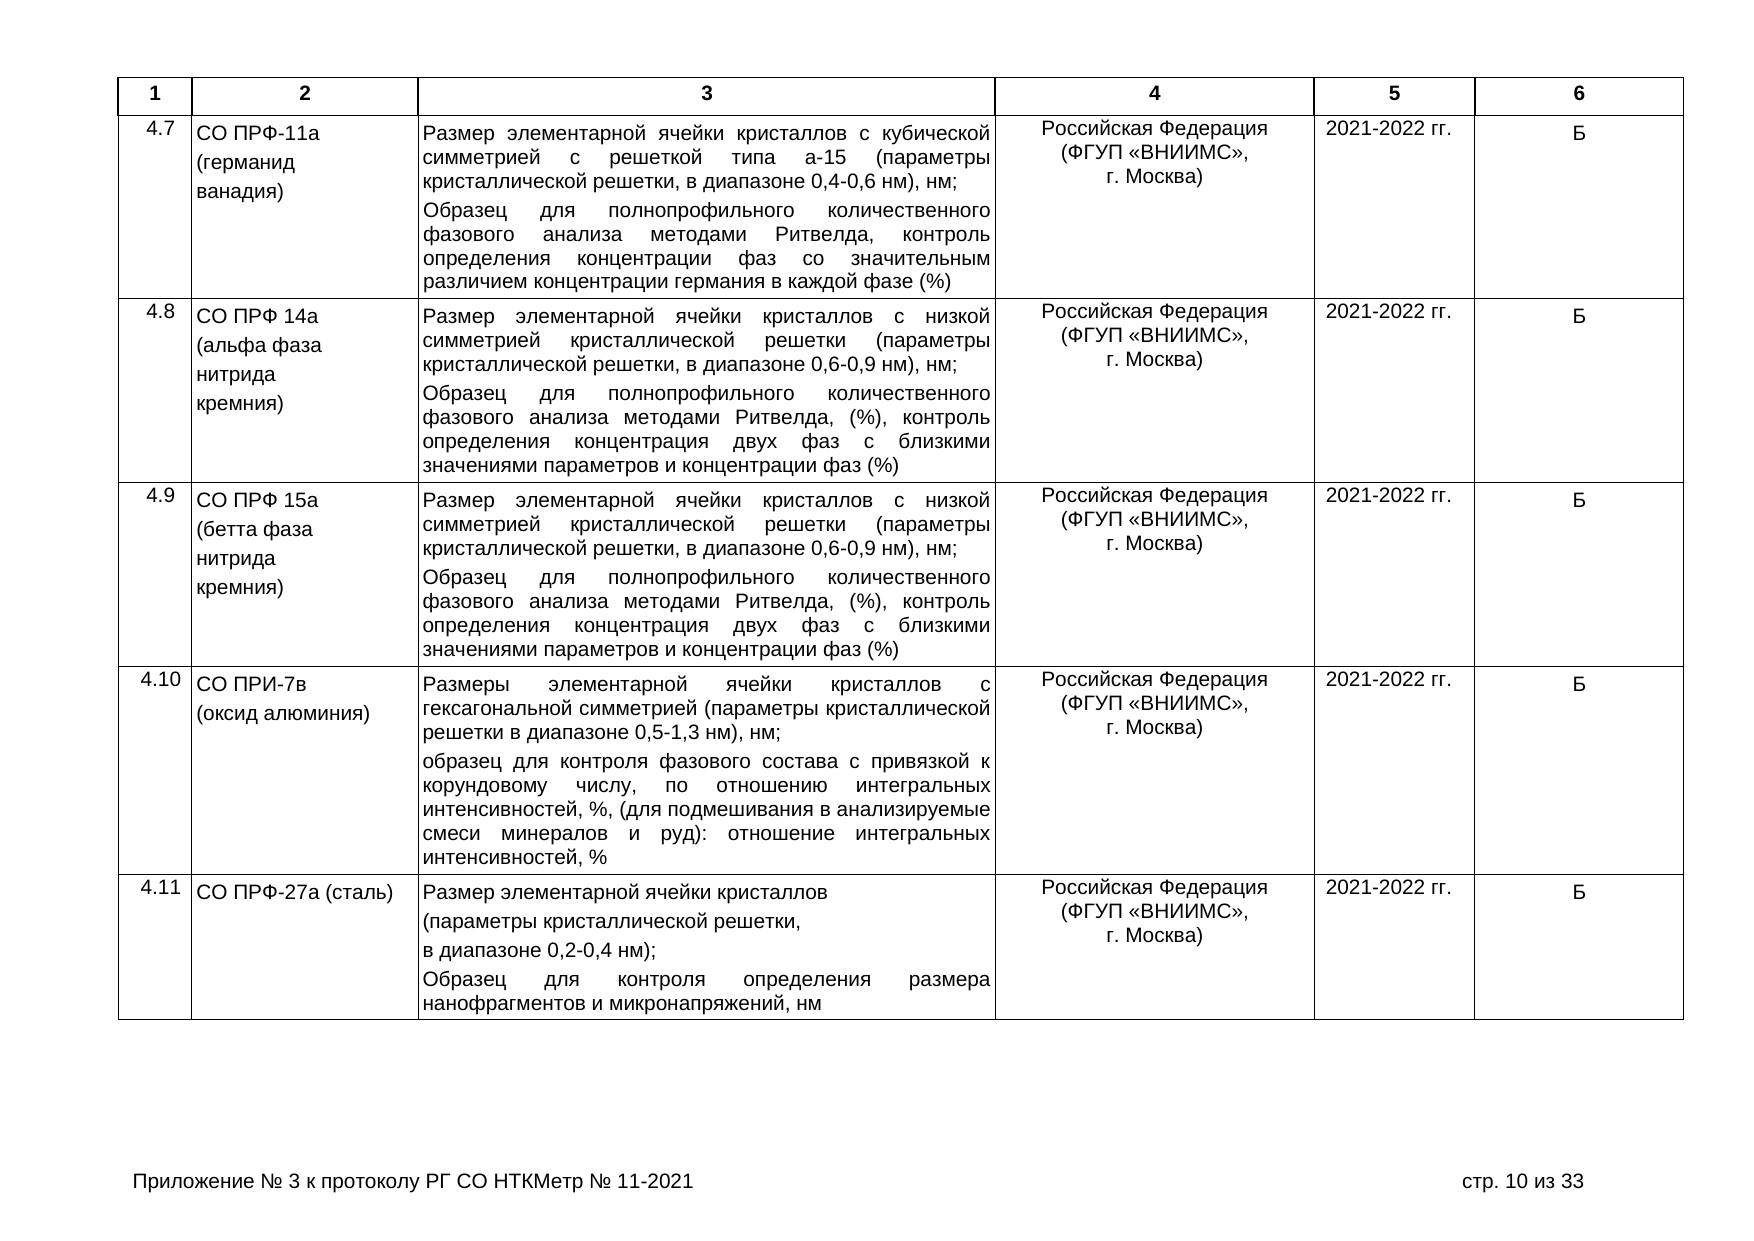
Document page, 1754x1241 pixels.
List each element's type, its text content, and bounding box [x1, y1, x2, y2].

table_cell Российская Федерация (ФГУП «ВНИИМС», г. Москва) [996, 483, 1314, 666]
table_cell 2021-2022 гг. [1315, 875, 1474, 1019]
table_cell Размер элементарной ячейки кристаллов (параметры кристаллической решетки, в диапазоне 0,2-0,4 нм); Образец для контроля определения размера нанофрагментов и микронапряжений, нм [419, 875, 995, 1019]
table_cell Б [1475, 116, 1683, 298]
table_cell Размер элементарной ячейки кристаллов с кубической симметрией с решеткой типа а-15 (параметры кристаллической решетки, в диапазоне 0,4-0,6 нм), нм; Образец для полнопрофильного количественного фазового анализа методами Ритвелда, контроль определения концентрации фаз со значительным различием концентрации германия в каждой фазе (%) [419, 116, 995, 298]
table_cell 4.8 [119, 299, 191, 482]
table_cell 2021-2022 гг. [1315, 116, 1474, 298]
table_cell СО ПРФ-27а (сталь) [192, 875, 418, 1019]
table_cell Размеры элементарной ячейки кристаллов с гексагональной симметрией (параметры кристаллической решетки в диапазоне 0,5-1,3 нм), нм; образец для контроля фазового состава с привязкой к корундовому числу, по отношению интегральных интенсивностей, %, (для подмешивания в анализируемые смеси минералов и руд): отношение интегральных интенсивностей, % [419, 667, 995, 873]
table_cell 4.11 [119, 875, 191, 1019]
table_header 4 [996, 78, 1313, 114]
table_cell СО ПРФ 15а (бетта фаза нитрида кремния) [192, 483, 418, 666]
table_cell Б [1475, 667, 1683, 873]
table_cell 2021-2022 гг. [1315, 483, 1474, 666]
table_cell Размер элементарной ячейки кристаллов с низкой симметрией кристаллической решетки (параметры кристаллической решетки, в диапазоне 0,6-0,9 нм), нм; Образец для полнопрофильного количественного фазового анализа методами Ритвелда, (%), контроль определения концентрация двух фаз с близкими значениями параметров и концентрации фаз (%) [419, 483, 995, 666]
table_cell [996, 875, 1314, 1019]
table_cell Б [1475, 875, 1683, 1019]
table_header 2 [193, 78, 417, 114]
table_cell СО ПРФ 14а (альфа фаза нитрида кремния) [192, 299, 418, 482]
table_cell Б [1475, 483, 1683, 666]
table_cell 4.7 [119, 116, 191, 298]
table_cell Российская Федерация (ФГУП «ВНИИМС», г. Москва) [996, 299, 1314, 482]
table_cell 2021-2022 гг. [1315, 667, 1474, 873]
table_header 3 [419, 78, 994, 114]
table_cell СО ПРИ-7в (оксид алюминия) [192, 667, 418, 873]
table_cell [996, 116, 1314, 298]
table_cell 4.10 [119, 667, 191, 873]
table_cell Российская Федерация (ФГУП «ВНИИМС», г. Москва) [996, 667, 1314, 873]
table_cell Б [1475, 299, 1683, 482]
table_cell СО ПРФ-11а (германид ванадия) [192, 116, 418, 298]
table_header 5 [1315, 78, 1474, 114]
table_cell 2021-2022 гг. [1315, 299, 1474, 482]
table_header 1 [119, 78, 191, 114]
table_cell Размер элементарной ячейки кристаллов с низкой симметрией кристаллической решетки (параметры кристаллической решетки, в диапазоне 0,6-0,9 нм), нм; Образец для полнопрофильного количественного фазового анализа методами Ритвелда, (%), контроль определения концентрация двух фаз с близкими значениями параметров и концентрации фаз (%) [419, 299, 995, 482]
table_cell 4.9 [119, 483, 191, 666]
table_header 6 [1476, 78, 1683, 114]
